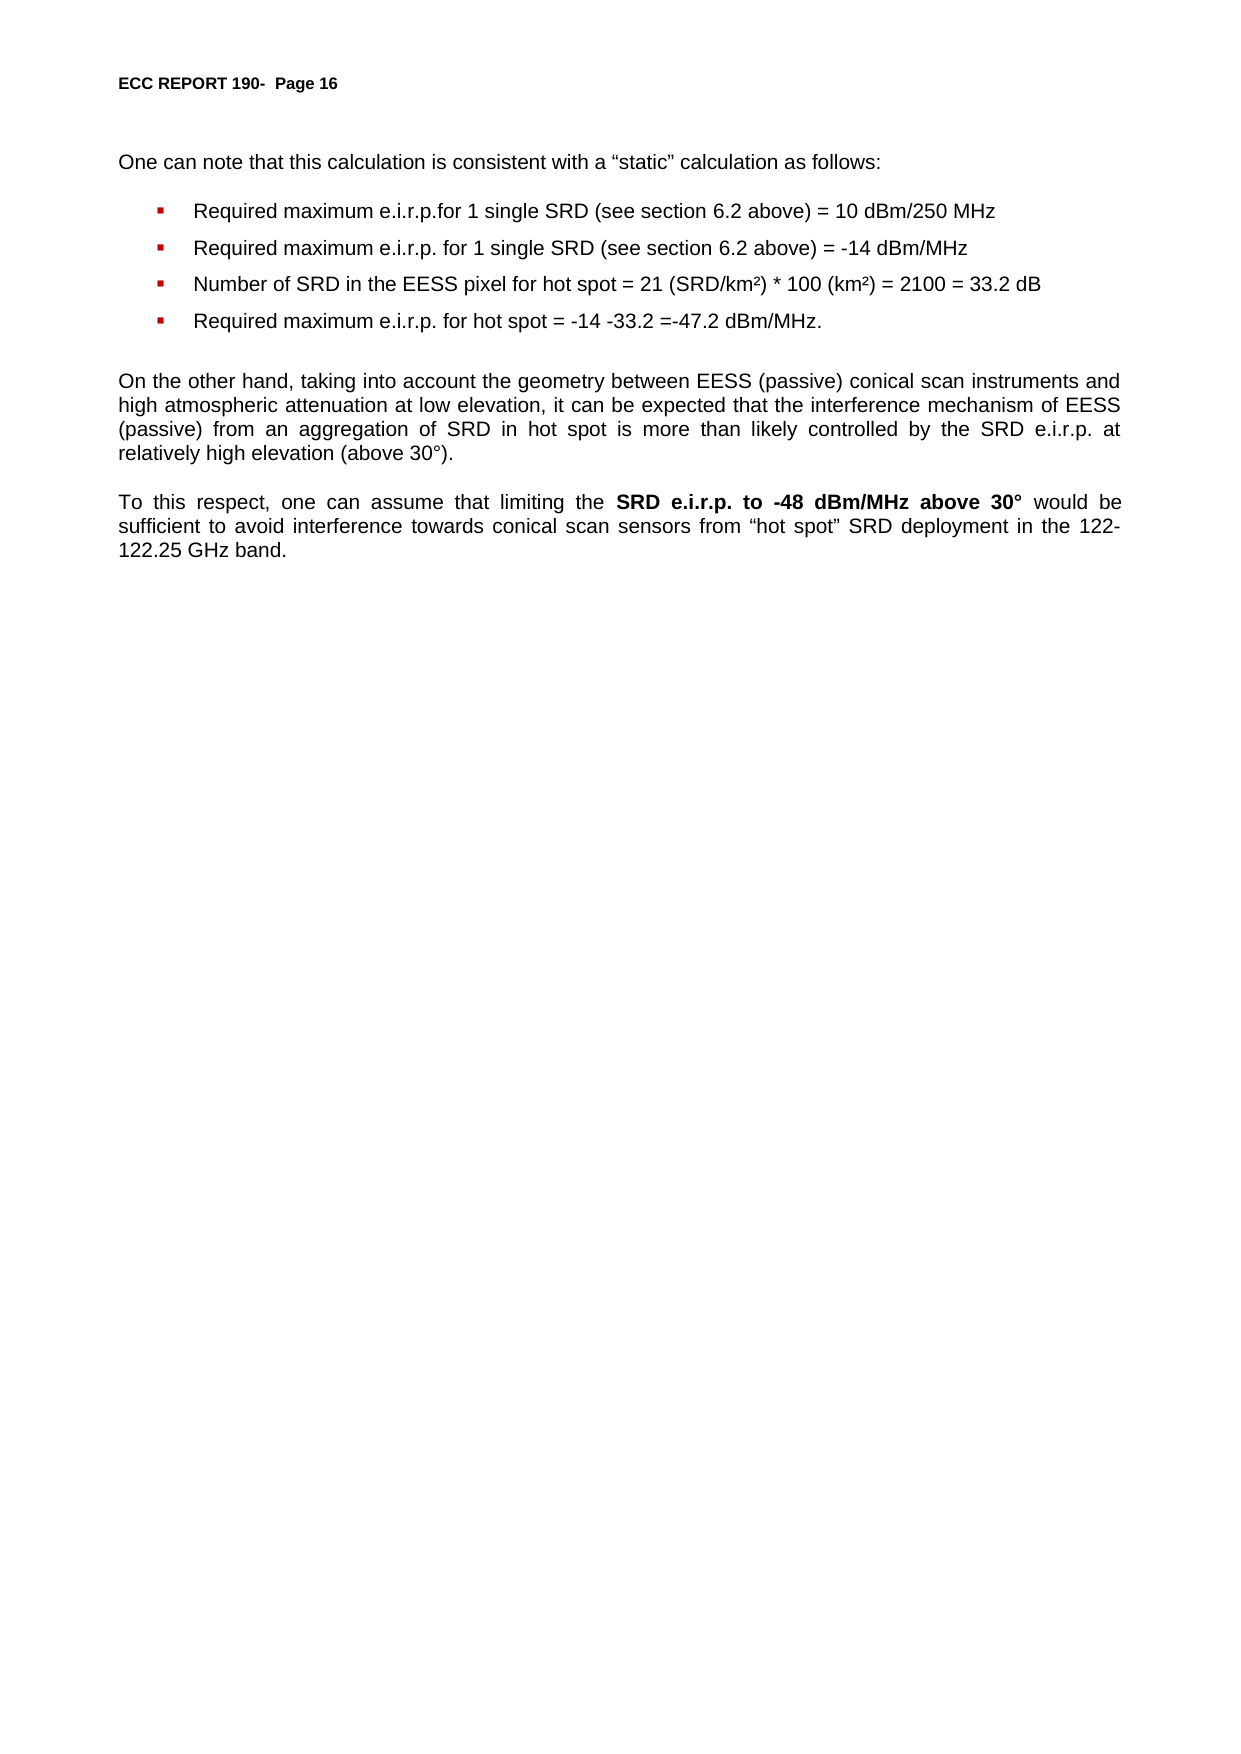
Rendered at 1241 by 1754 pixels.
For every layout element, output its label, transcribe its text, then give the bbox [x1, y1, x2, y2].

text To this respect, one can assume that limiting the SRD e.i.r.p. to -48 dBm/MHz above 30° would be sufficient to avoid interference towards conical scan sensors from “hot spot” SRD deployment in the 122-122.25 GHz band. [118, 490, 1122, 562]
list Required maximum e.i.r.p. for 1 single SRD (see section 6.2 above) = -14 dBm/MHz [156, 236, 1122, 259]
list Required maximum e.i.r.p.for 1 single SRD (see section 6.2 above) = 10 dBm/250 MHz [156, 199, 1122, 223]
list Required maximum e.i.r.p. for hot spot = -14 -33.2 =-47.2 dBm/MHz. [156, 309, 1122, 333]
list Number of SRD in the EESS pixel for hot spot = 21 (SRD/km²) * 100 (km²) = 2100 = 33.2 dB [156, 272, 1122, 296]
text On the other hand, taking into account the geometry between EESS (passive) conical scan instruments and high atmospheric attenuation at low elevation, it can be expected that the interference mechanism of EESS (passive) from an aggregation of SRD in hot spot is more than likely controlled by the SRD e.i.r.p. at relatively high elevation (above 30°). [118, 369, 1122, 465]
text One can note that this calculation is consistent with a “static” calculation as follows: [118, 150, 1122, 174]
